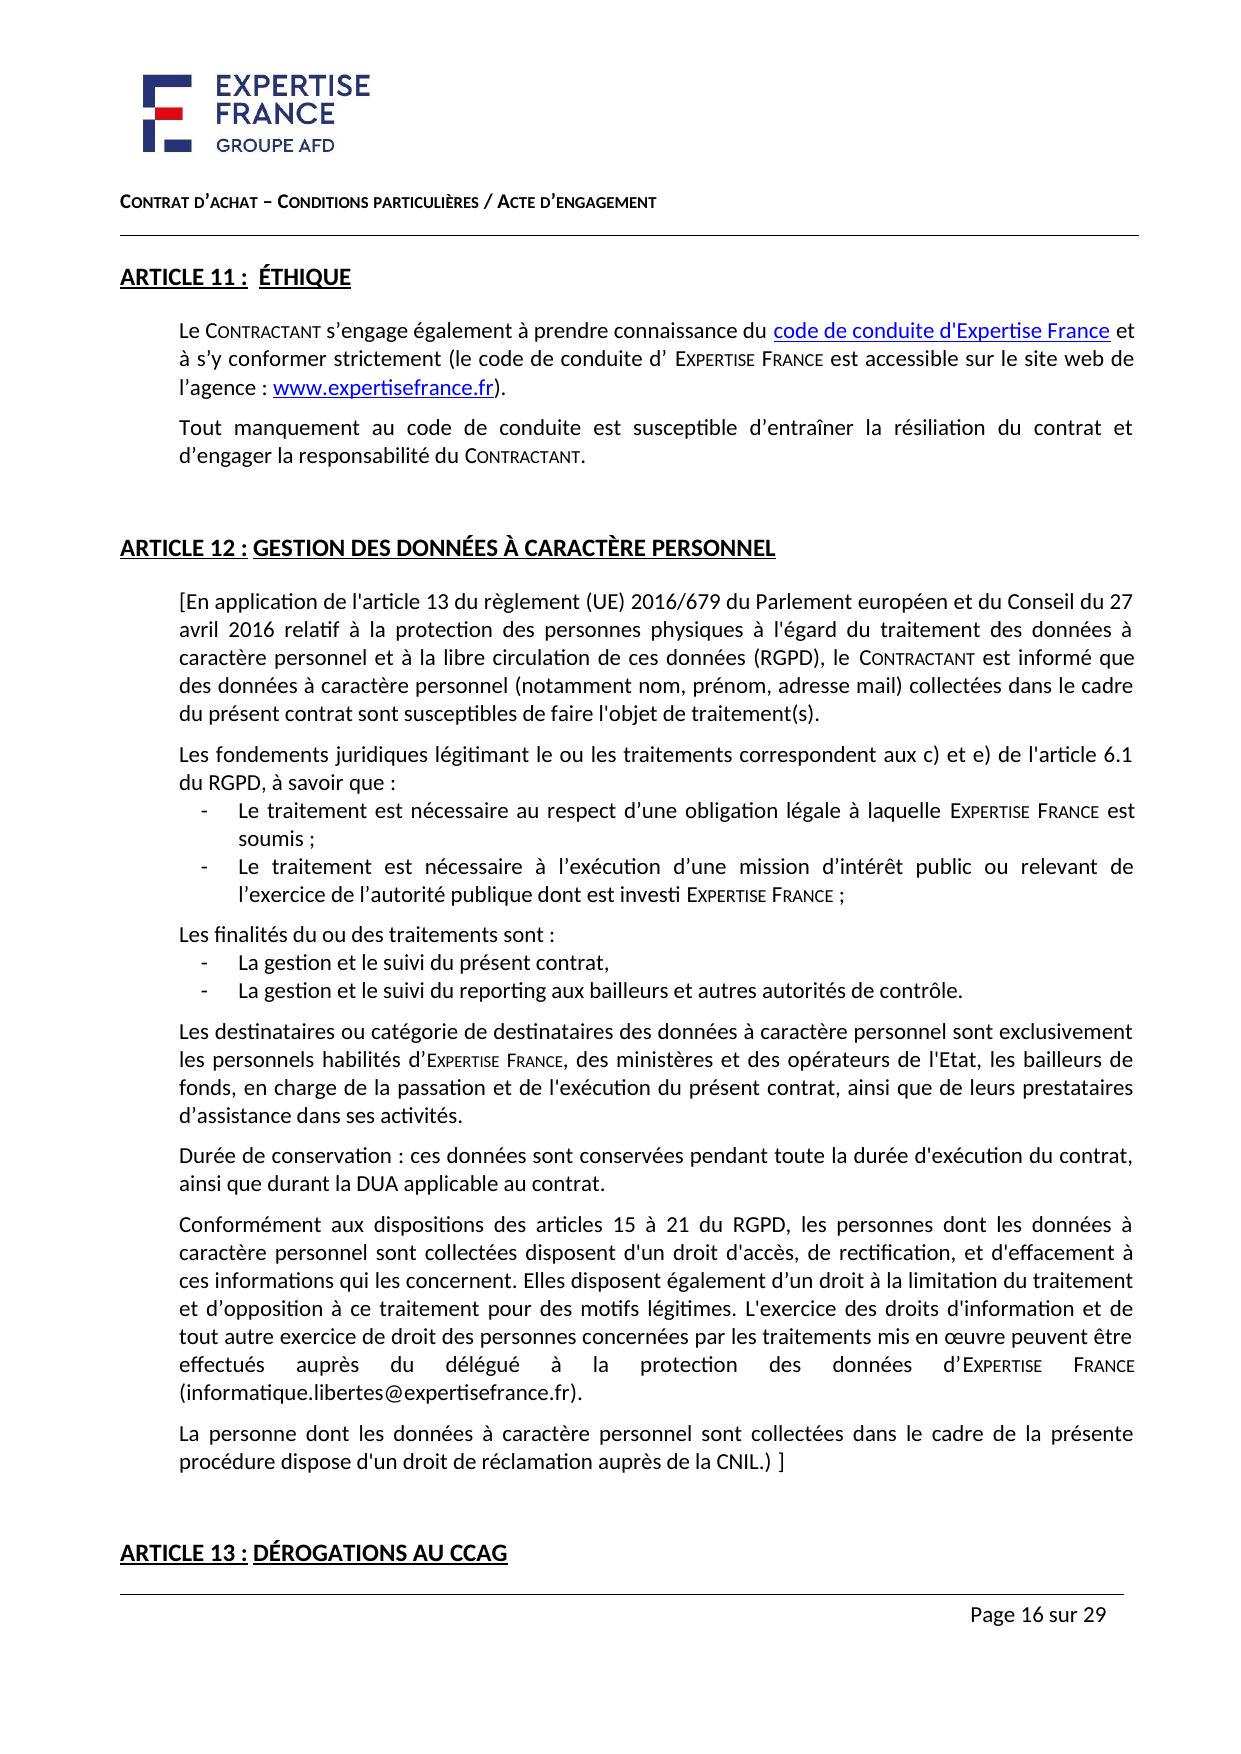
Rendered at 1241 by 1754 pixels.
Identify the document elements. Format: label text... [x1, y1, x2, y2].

text Le Contractant s’engage également à prendre connaissance du code de conduite d'Expertise France et à s’y conformer strictement (le code de conduite d’ Expertise France est accessible sur le site web de l’agence : www.expertisefrance.fr). [179, 317, 1135, 401]
list Le traitement est nécessaire à l’exécution d’une mission d’intérêt public ou relevant de l’exercice de l’autorité publique dont est investi Expertise France ; [201, 852, 1135, 908]
list Le traitement est nécessaire au respect d’une obligation légale à laquelle Expertise France est soumis ; [201, 796, 1135, 852]
text Les finalités du ou des traitements sont : [179, 920, 1135, 948]
text Conformément aux dispositions des articles 15 à 21 du RGPD, les personnes dont les données à caractère personnel sont collectées disposent d'un droit d'accès, de rectification, et d'effacement à ces informations qui les concernent. Elles disposent également d’un droit à la limitation du traitement et d’opposition à ce traitement pour des motifs légitimes. L'exercice des droits d'information et de tout autre exercice de droit des personnes concernées par les traitements mis en œuvre peuvent être effectués auprès du délégué à la protection des données d’Expertise France (informatique.libertes@expertisefrance.fr). [179, 1210, 1135, 1406]
text [En application de l'article 13 du règlement (UE) 2016/679 du Parlement européen et du Conseil du 27 avril 2016 relatif à la protection des personnes physiques à l'égard du traitement des données à caractère personnel et à la libre circulation de ces données (RGPD), le Contractant est informé que des données à caractère personnel (notamment nom, prénom, adresse mail) collectées dans le cadre du présent contrat sont susceptibles de faire l'objet de traitement(s). [179, 587, 1135, 727]
list DÉrogationS au CCAG [120, 1537, 1135, 1568]
text Durée de conservation : ces données sont conservées pendant toute la durée d'exécution du contrat, ainsi que durant la DUA applicable au contrat. [179, 1142, 1135, 1198]
text La personne dont les données à caractère personnel sont collectées dans le cadre de la présente procédure dispose d'un droit de réclamation auprès de la CNIL.) ] [179, 1419, 1135, 1475]
list Gestion des dONNÉES À cARACTÈRE PERSONNEL [120, 532, 1135, 562]
list La gestion et le suivi du reporting aux bailleurs et autres autorités de contrôle. [201, 976, 1135, 1004]
text Les destinataires ou catégorie de destinataires des données à caractère personnel sont exclusivement les personnels habilités d’Expertise France, des ministères et des opérateurs de l'Etat, les bailleurs de fonds, en charge de la passation et de l'exécution du présent contrat, ainsi que de leurs prestataires d’assistance dans ses activités. [179, 1017, 1135, 1129]
list Éthique [120, 261, 1135, 292]
text Tout manquement au code de conduite est susceptible d’entraîner la résiliation du contrat et d’engager la responsabilité du Contractant. [179, 413, 1135, 469]
picture [120, 41, 397, 183]
list La gestion et le suivi du présent contrat, [201, 948, 1135, 976]
text Les fondements juridiques légitimant le ou les traitements correspondent aux c) et e) de l'article 6.1 du RGPD, à savoir que : [179, 740, 1135, 796]
